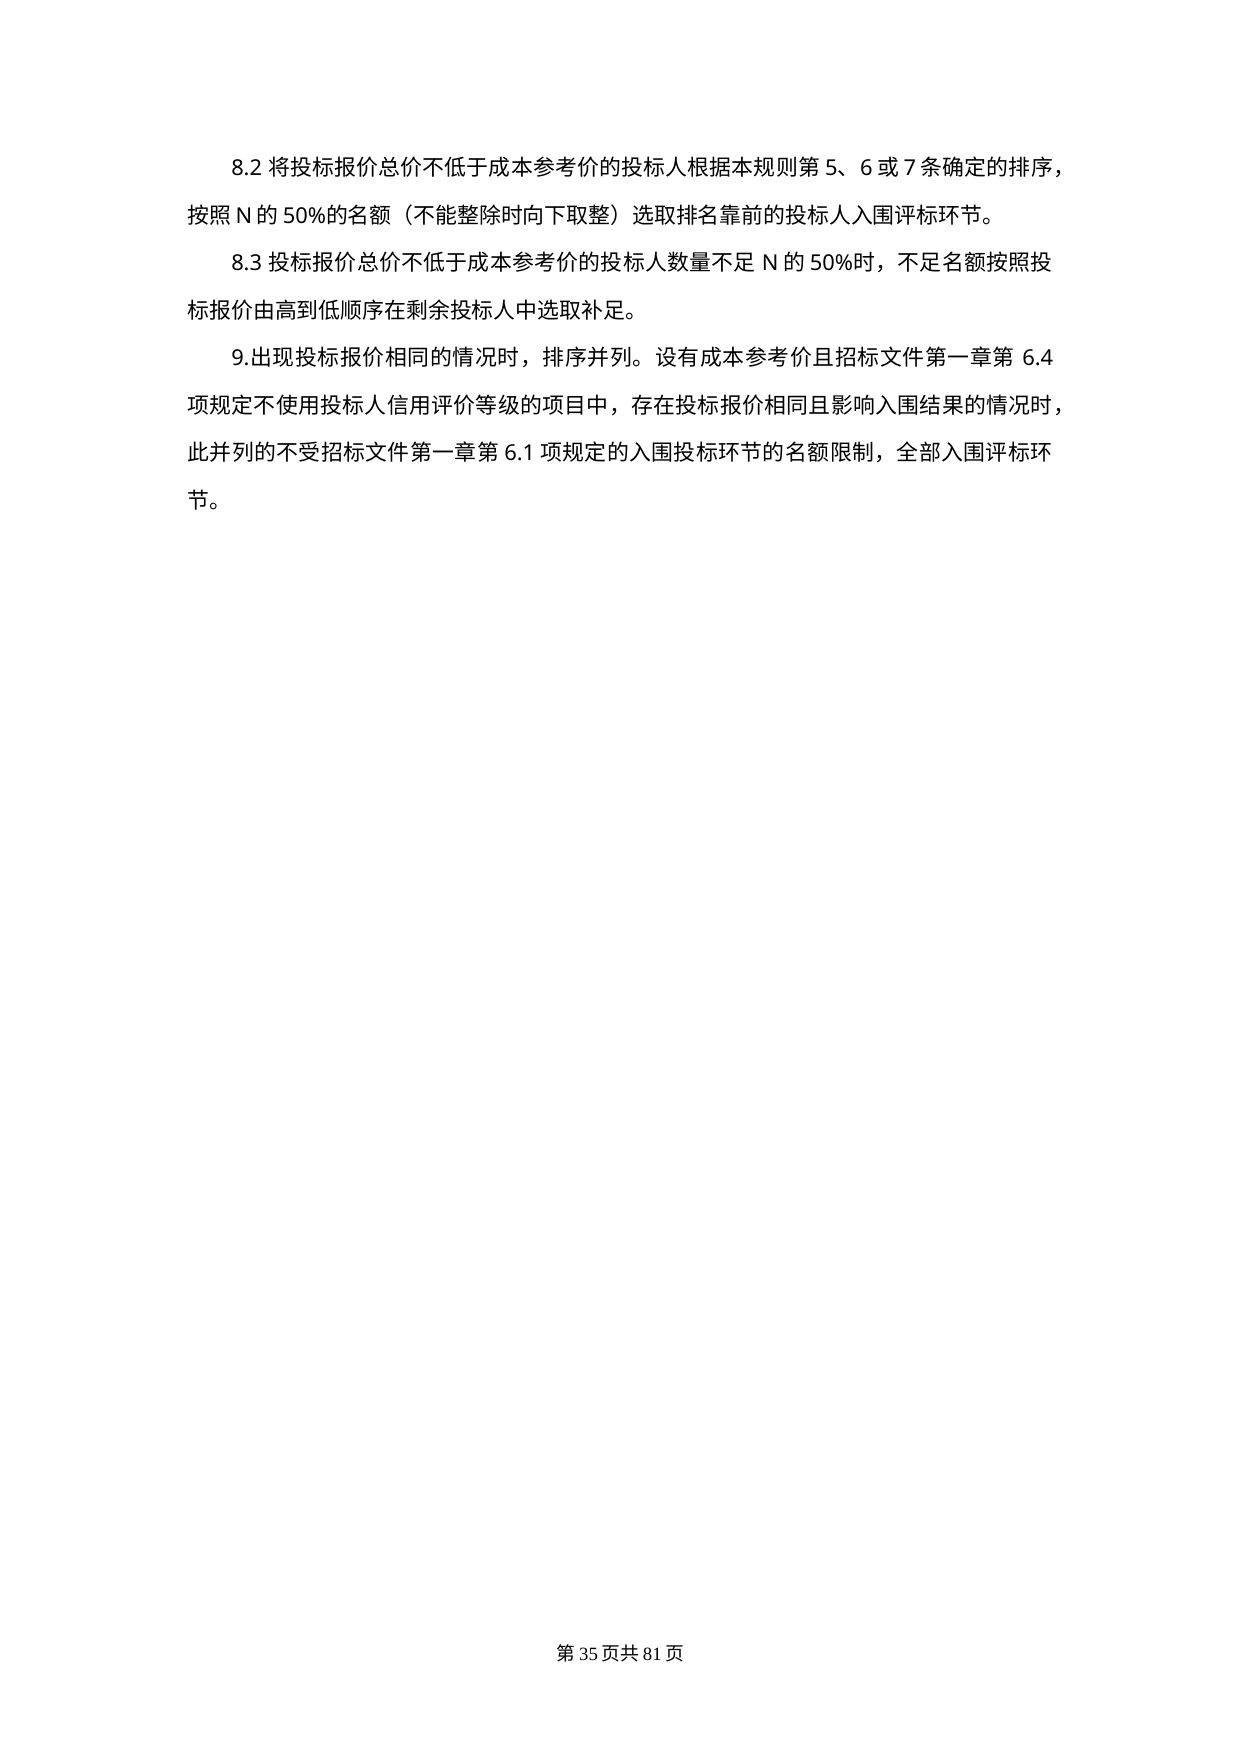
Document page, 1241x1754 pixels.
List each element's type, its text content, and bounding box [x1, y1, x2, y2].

text 9.出现投标报价相同的情况时，排序并列。设有成本参考价且招标文件第一章第6.4项规定不使用投标人信用评价等级的项目中，存在投标报价相同且影响入围结果的情况时，此并列的不受招标文件第一章第6.1项规定的入围投标环节的名额限制，全部入围评标环节。 [187, 340, 1053, 515]
text 8.2 将投标报价总价不低于成本参考价的投标人根据本规则第5、6或7条确定的排序，按照N的50%的名额（不能整除时向下取整）选取排名靠前的投标人入围评标环节。 [187, 150, 1053, 229]
text 8.3 投标报价总价不低于成本参考价的投标人数量不足N的50%时，不足名额按照投标报价由高到低顺序在剩余投标人中选取补足。 [187, 245, 1053, 324]
